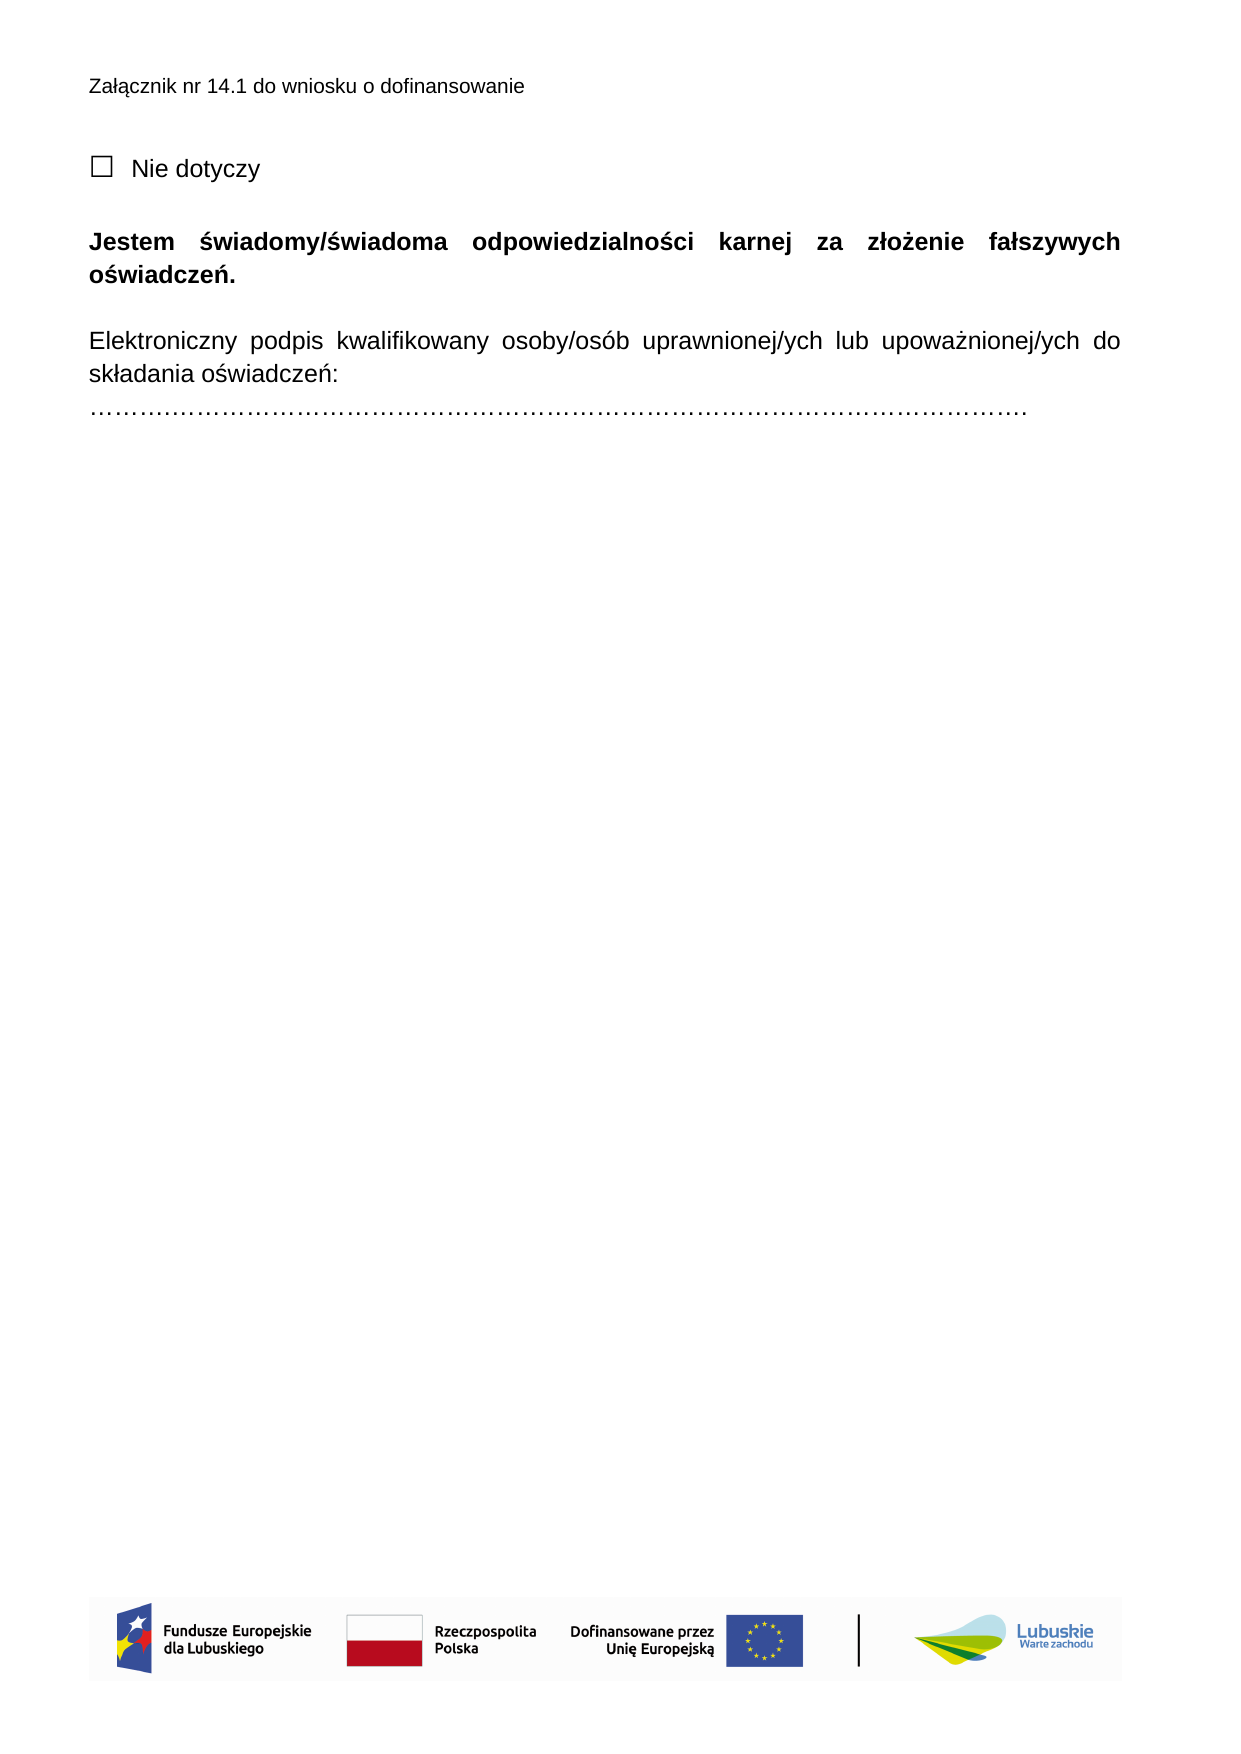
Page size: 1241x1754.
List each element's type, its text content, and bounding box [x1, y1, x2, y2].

text Elektroniczny podpis kwalifikowany osoby/osób uprawnionej/ych lub upoważnionej/ych do składania oświadczeń: [89, 326, 1122, 388]
text ……….…………………………………………………………………………………………. [89, 392, 1122, 421]
text Jestem świadomy/świadoma odpowiedzialności karnej za złożenie fałszywych oświadczeń. [89, 227, 1122, 289]
picture [88, 1597, 1123, 1681]
text Nie dotyczy [89, 147, 1122, 186]
